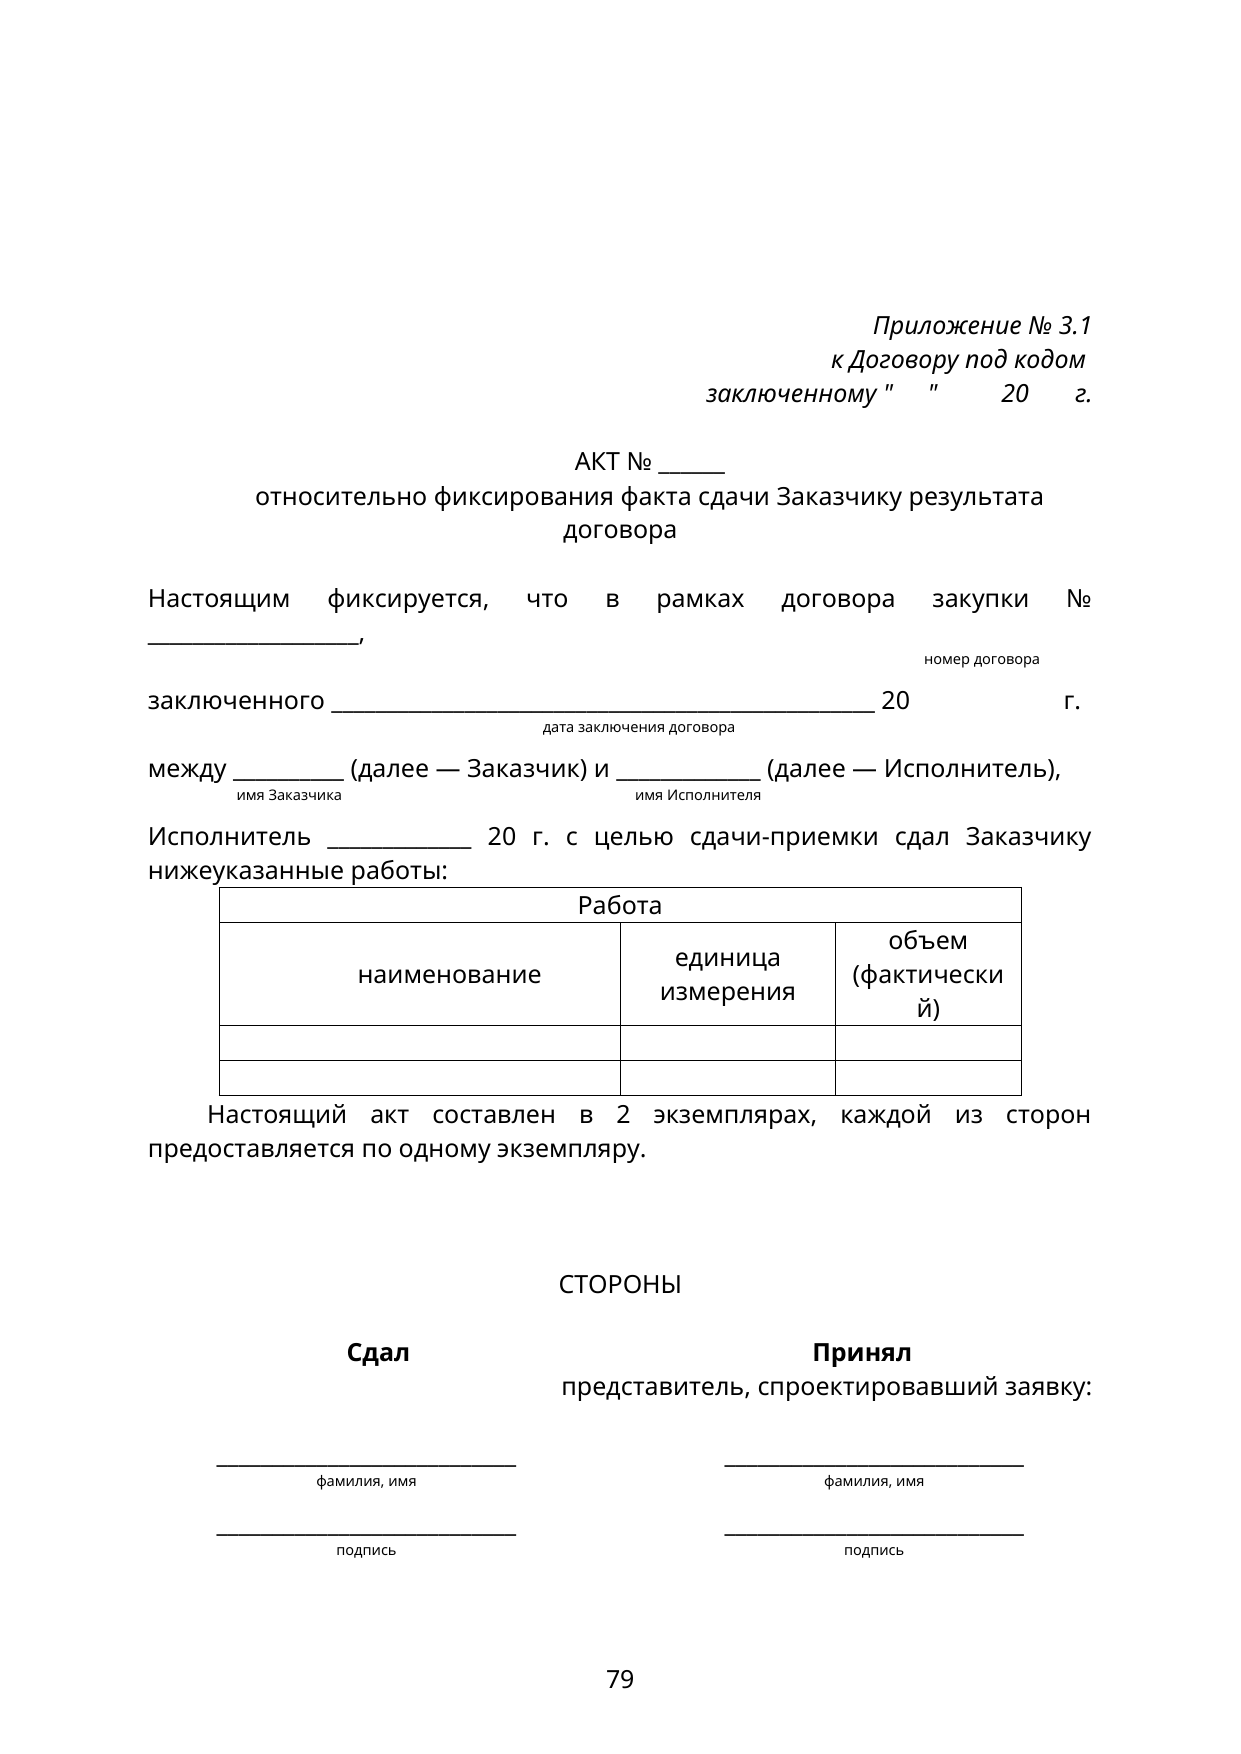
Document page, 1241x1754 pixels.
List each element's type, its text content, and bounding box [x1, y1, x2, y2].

table_cell [220, 1026, 620, 1060]
table_header Сдал [136, 1335, 620, 1369]
text Настоящий акт составлен в 2 экземплярах, каждой из сторон предоставляется по одному экземпляру. [148, 1096, 1092, 1164]
text Исполнитель _____________ 20 г. с целью сдачи-приемки сдал Заказчику нижеуказанные работы: [148, 819, 1092, 887]
text номер договора [871, 648, 1092, 682]
text к Договору под кодом заключенному " " 20 г. [148, 342, 1092, 410]
table_cell [621, 1026, 835, 1060]
table_cell [220, 1061, 620, 1095]
text заключенного _________________________________________________ 20 г. [148, 682, 1092, 717]
table_header ___________________________ фамилия, имя [112, 1437, 620, 1505]
text дата заключения договора [148, 717, 1130, 751]
table_header Работа [220, 888, 1021, 922]
text СТОРОНЫ [148, 1267, 1092, 1301]
text относительно фиксирования факта сдачи Заказчику результата договора [148, 478, 1092, 546]
table_cell объем (фактический) [836, 923, 1021, 1025]
text Приложение № 3.1 [148, 308, 1092, 342]
text между __________ (далее — Заказчик) и _____________ (далее — Исполнитель), [148, 751, 1130, 785]
table_cell [621, 1061, 835, 1095]
table_header ___________________________ фамилия, имя [620, 1437, 1128, 1505]
table_cell [836, 1061, 1021, 1095]
table_header Принял [620, 1335, 1104, 1369]
table_cell единица измерения [621, 923, 835, 1025]
table_cell ___________________________ подпись [620, 1505, 1128, 1573]
text АКТ № ______ [148, 444, 1092, 478]
text Настоящим фиксируется, что в рамках договора закупки № ___________________, [148, 580, 1092, 648]
text имя Заказчика имя Исполнителя [236, 785, 1093, 819]
text представитель, спроектировавший заявку: [148, 1369, 1092, 1403]
table_cell наименование [220, 923, 620, 1025]
table_cell ___________________________ подпись [112, 1505, 620, 1573]
table_cell [836, 1026, 1021, 1060]
